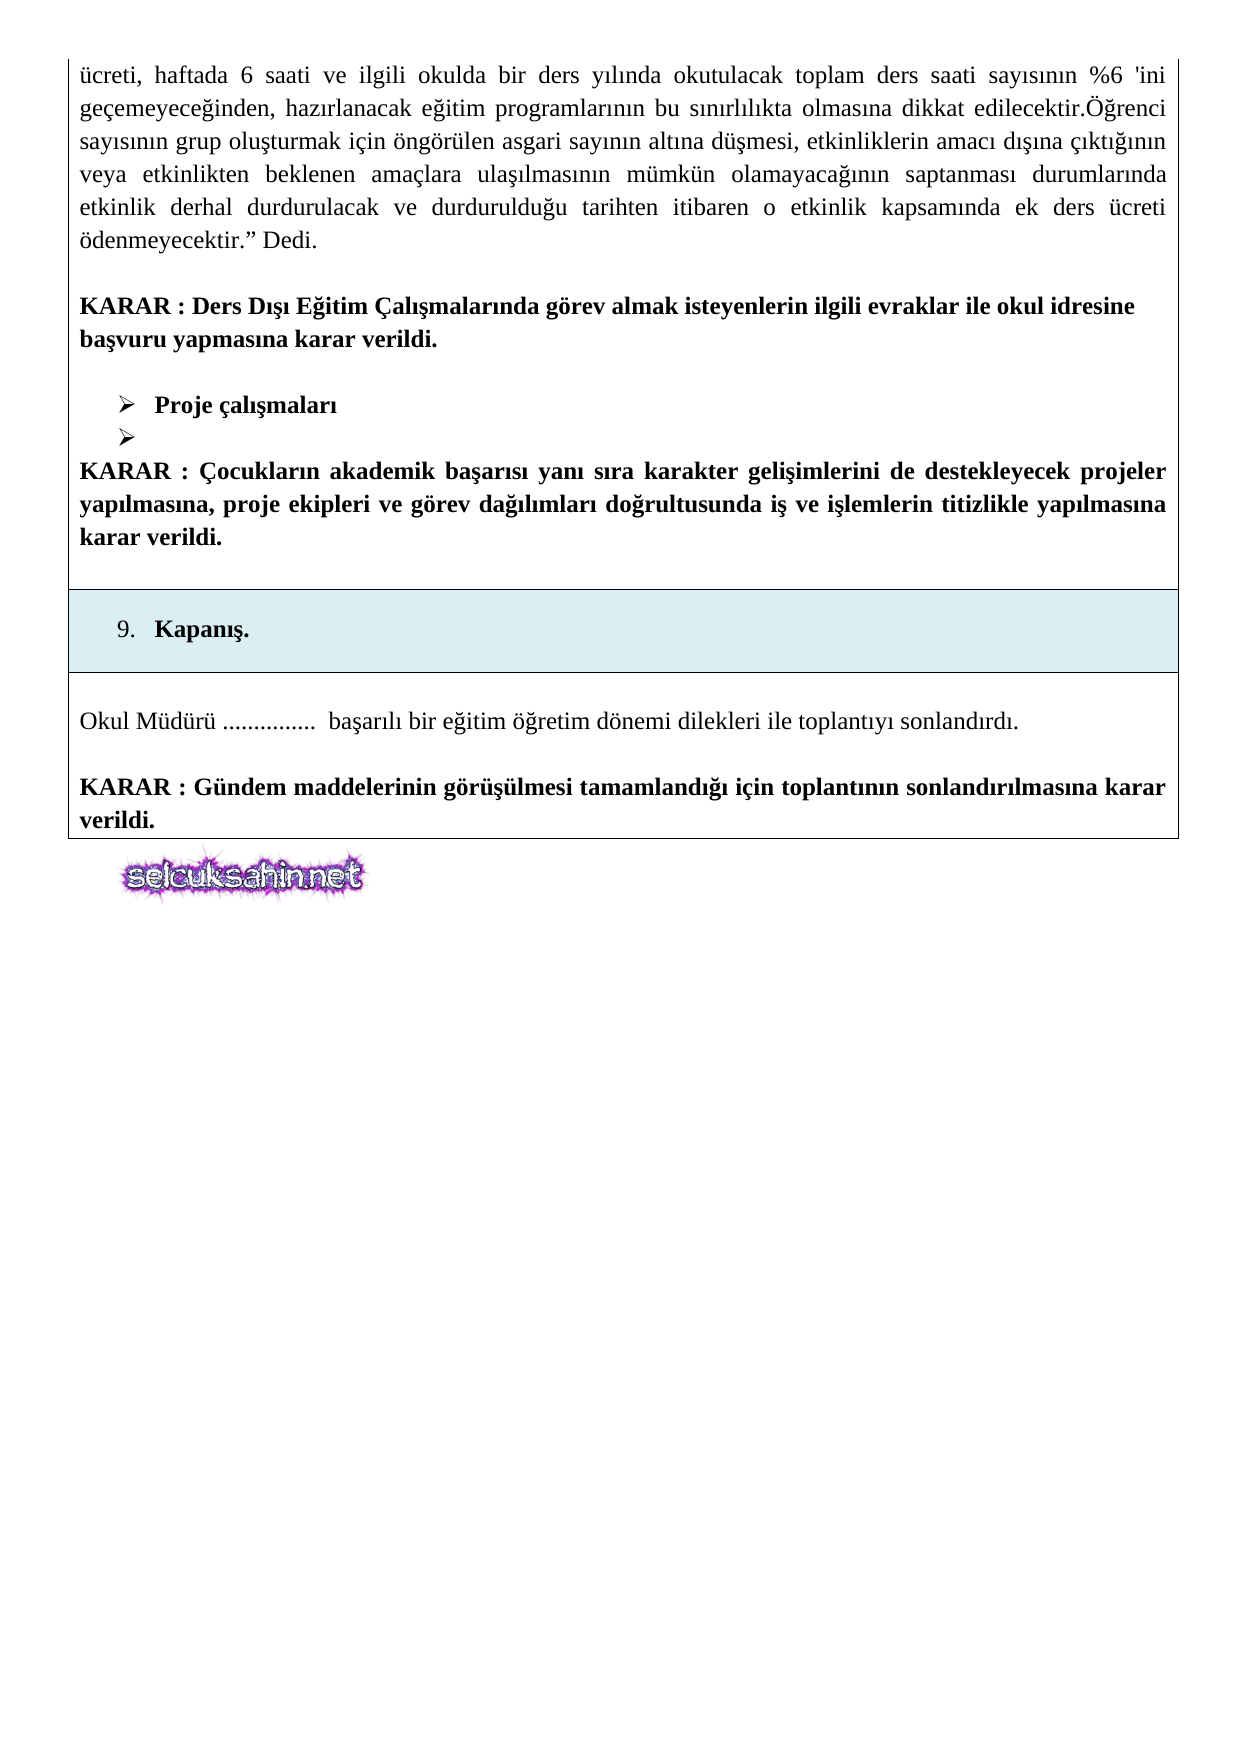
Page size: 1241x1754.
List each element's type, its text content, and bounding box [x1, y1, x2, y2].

picture [112, 838, 374, 910]
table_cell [69, 59, 1178, 588]
table_cell Okul Müdürü ............... başarılı bir eğitim öğretim dönemi dilekleri ile toplantıyı sonlandırdı. KARAR : Gündem maddelerinin görüşülmesi tamamlandığı için toplantının sonlandırılmasına karar verildi. [69, 673, 1178, 838]
table_cell Kapanış. [69, 590, 1178, 672]
